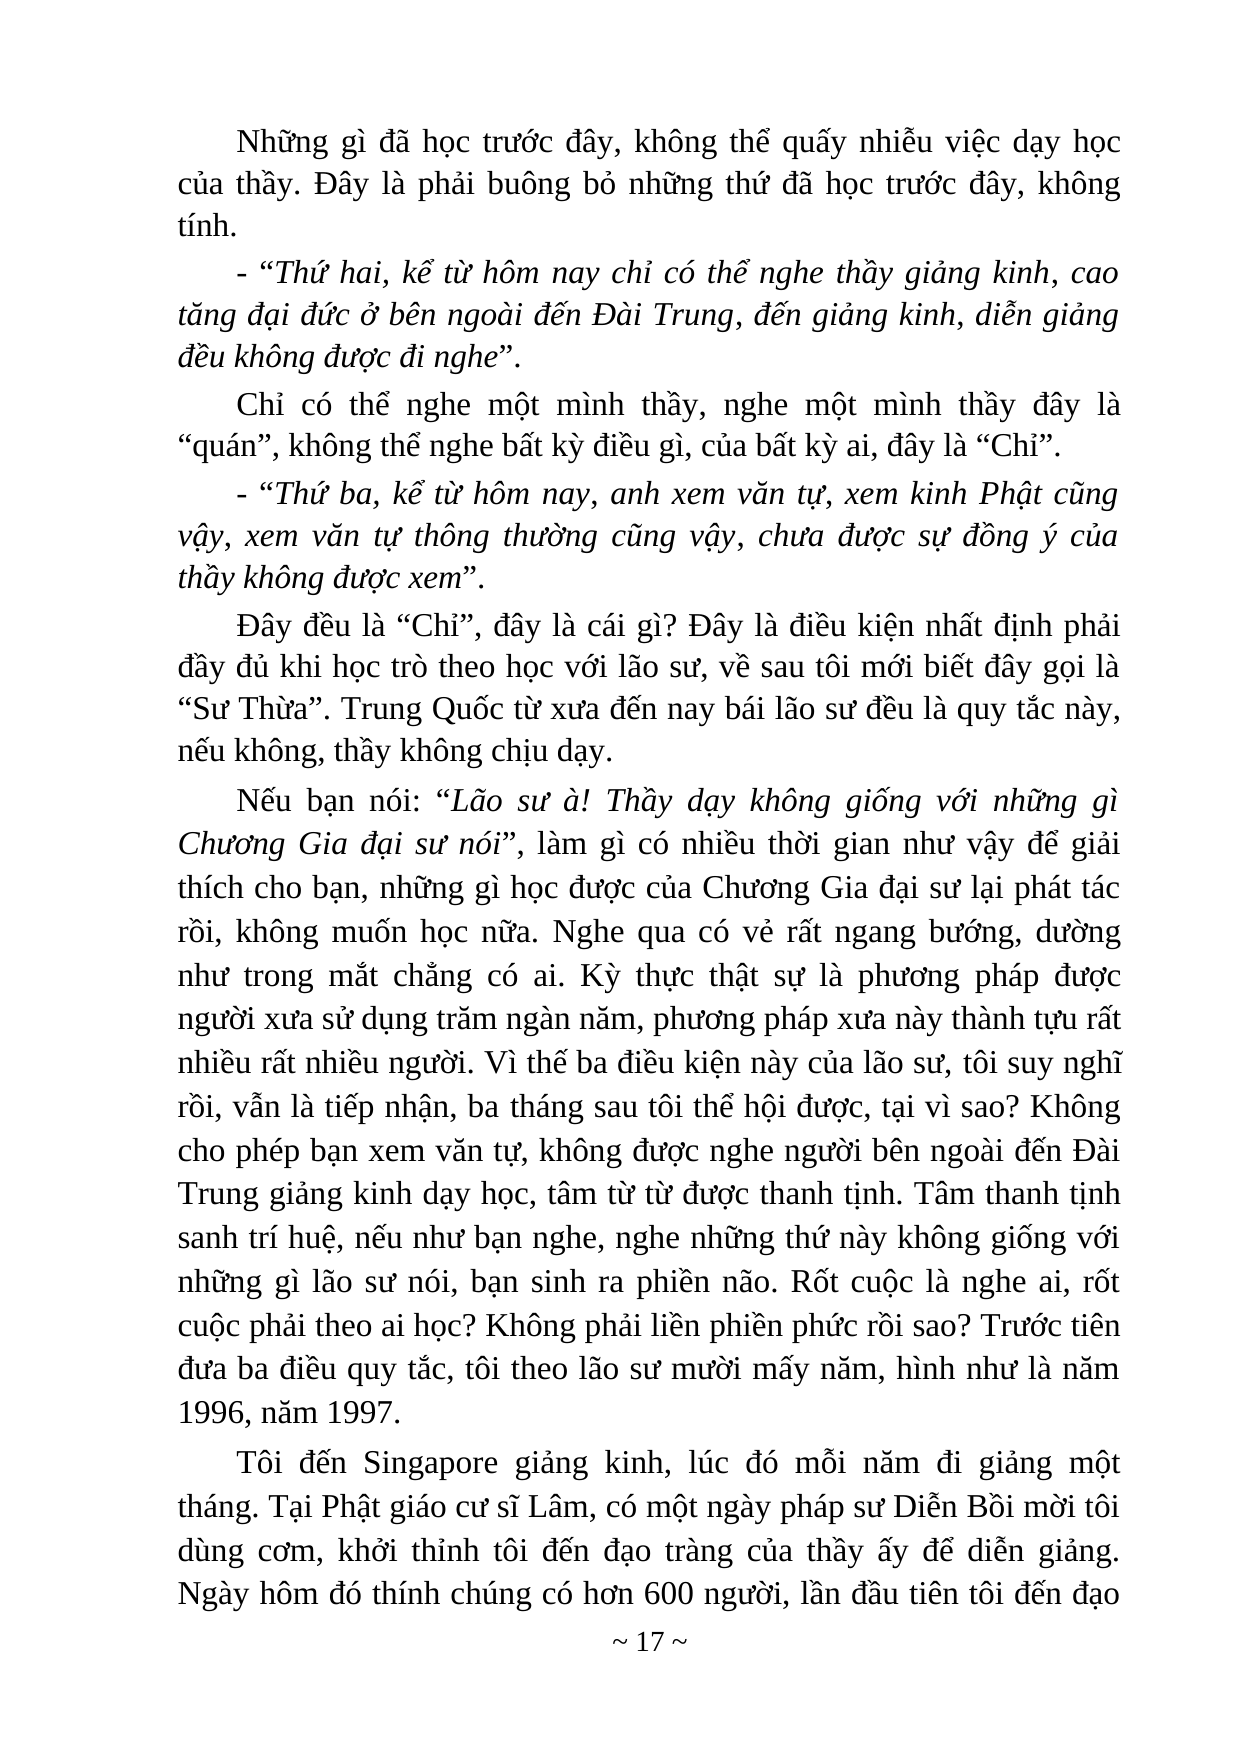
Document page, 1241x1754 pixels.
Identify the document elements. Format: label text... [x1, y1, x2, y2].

text Chỉ có thể nghe một mình thầy, nghe một mình thầy đây là “quán”, không thể nghe bất kỳ điều gì, của bất kỳ ai, đây là “Chỉ”. [177, 381, 1122, 464]
text Những gì đã học trước đây, không thể quấy nhiễu việc dạy học của thầy. Đây là phải buông bỏ những thứ đã học trước đây, không tính. [177, 118, 1122, 243]
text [177, 1437, 1122, 1612]
text Đây đều là “Chỉ”, đây là cái gì? Đây là điều kiện nhất định phải đầy đủ khi học trò theo học với lão sư, về sau tôi mới biết đây gọi là “Sư Thừa”. Trung Quốc từ xưa đến nay bái lão sư đều là quy tắc này, nếu không, thầy không chịu dạy. [177, 601, 1122, 768]
text - “Thứ hai, kể từ hôm nay chỉ có thể nghe thầy giảng kinh, cao tăng đại đức ở bên ngoài đến Đài Trung, đến giảng kinh, diễn giảng đều không được đi nghe”. [177, 249, 1122, 374]
text Nếu bạn nói: “Lão sư à! Thầy dạy không giống với những gì Chương Gia đại sư nói”, làm gì có nhiều thời gian như vậy để giải thích cho bạn, những gì học được của Chương Gia đại sư lại phát tác rồi, không muốn học nữa. Nghe qua có vẻ rất ngang bướng, dường như trong mắt chẳng có ai. Kỳ thực thật sự là phương pháp được người xưa sử dụng trăm ngàn năm, phương pháp xưa này thành tựu rất nhiều rất nhiều người. Vì thế ba điều kiện này của lão sư, tôi suy nghĩ rồi, vẫn là tiếp nhận, ba tháng sau tôi thể hội được, tại vì sao? Không cho phép bạn xem văn tự, không được nghe người bên ngoài đến Đài Trung giảng kinh dạy học, tâm từ từ được thanh tịnh. Tâm thanh tịnh sanh trí huệ, nếu như bạn nghe, nghe những thứ này không giống với những gì lão sư nói, bạn sinh ra phiền não. Rốt cuộc là nghe ai, rốt cuộc phải theo ai học? Không phải liền phiền phức rồi sao? Trước tiên đưa ba điều quy tắc, tôi theo lão sư mười mấy năm, hình như là năm 1996, năm 1997. [177, 774, 1122, 1431]
text - “Thứ ba, kể từ hôm nay, anh xem văn tự, xem kinh Phật cũng vậy, xem văn tự thông thường cũng vậy, chưa được sự đồng ý của thầy không được xem”. [177, 470, 1122, 595]
